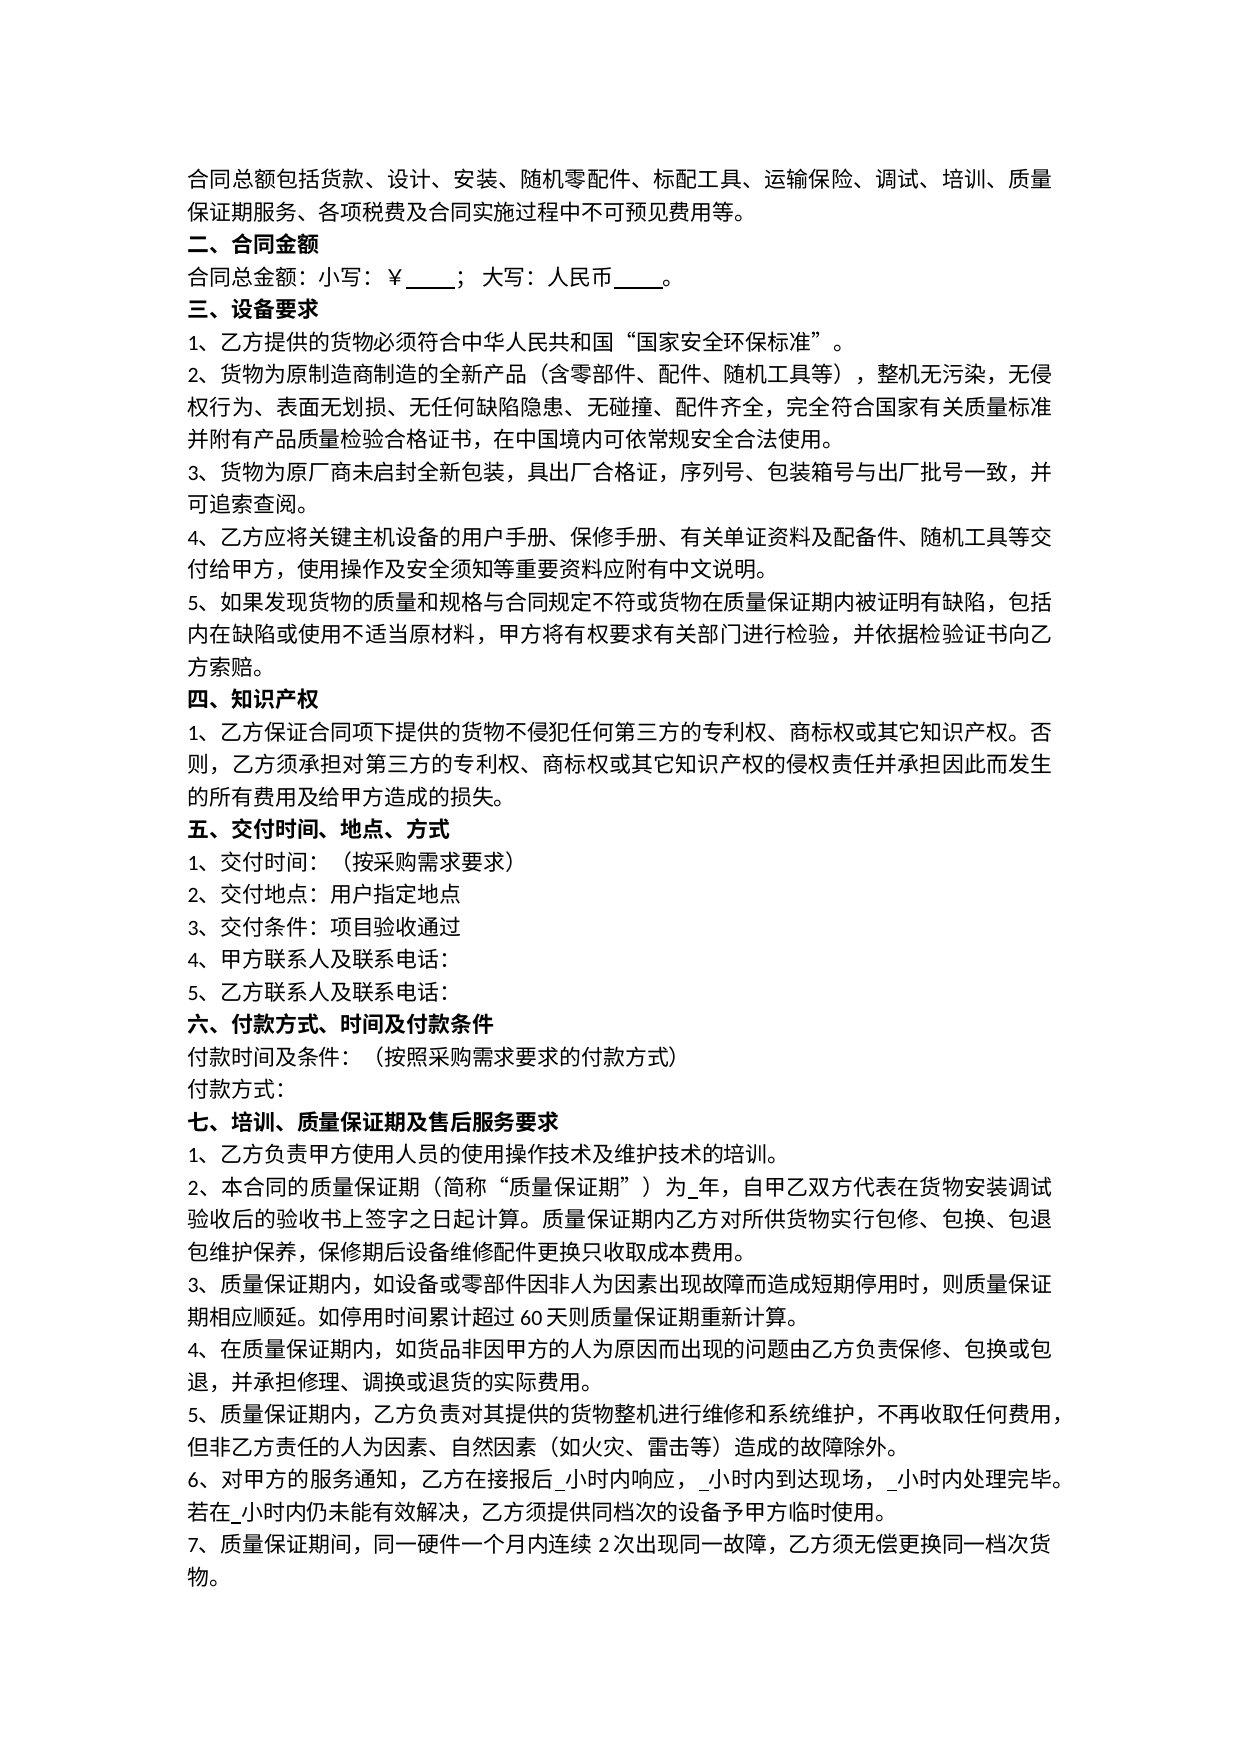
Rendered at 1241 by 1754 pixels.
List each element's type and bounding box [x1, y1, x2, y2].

text [187, 162, 1053, 1592]
